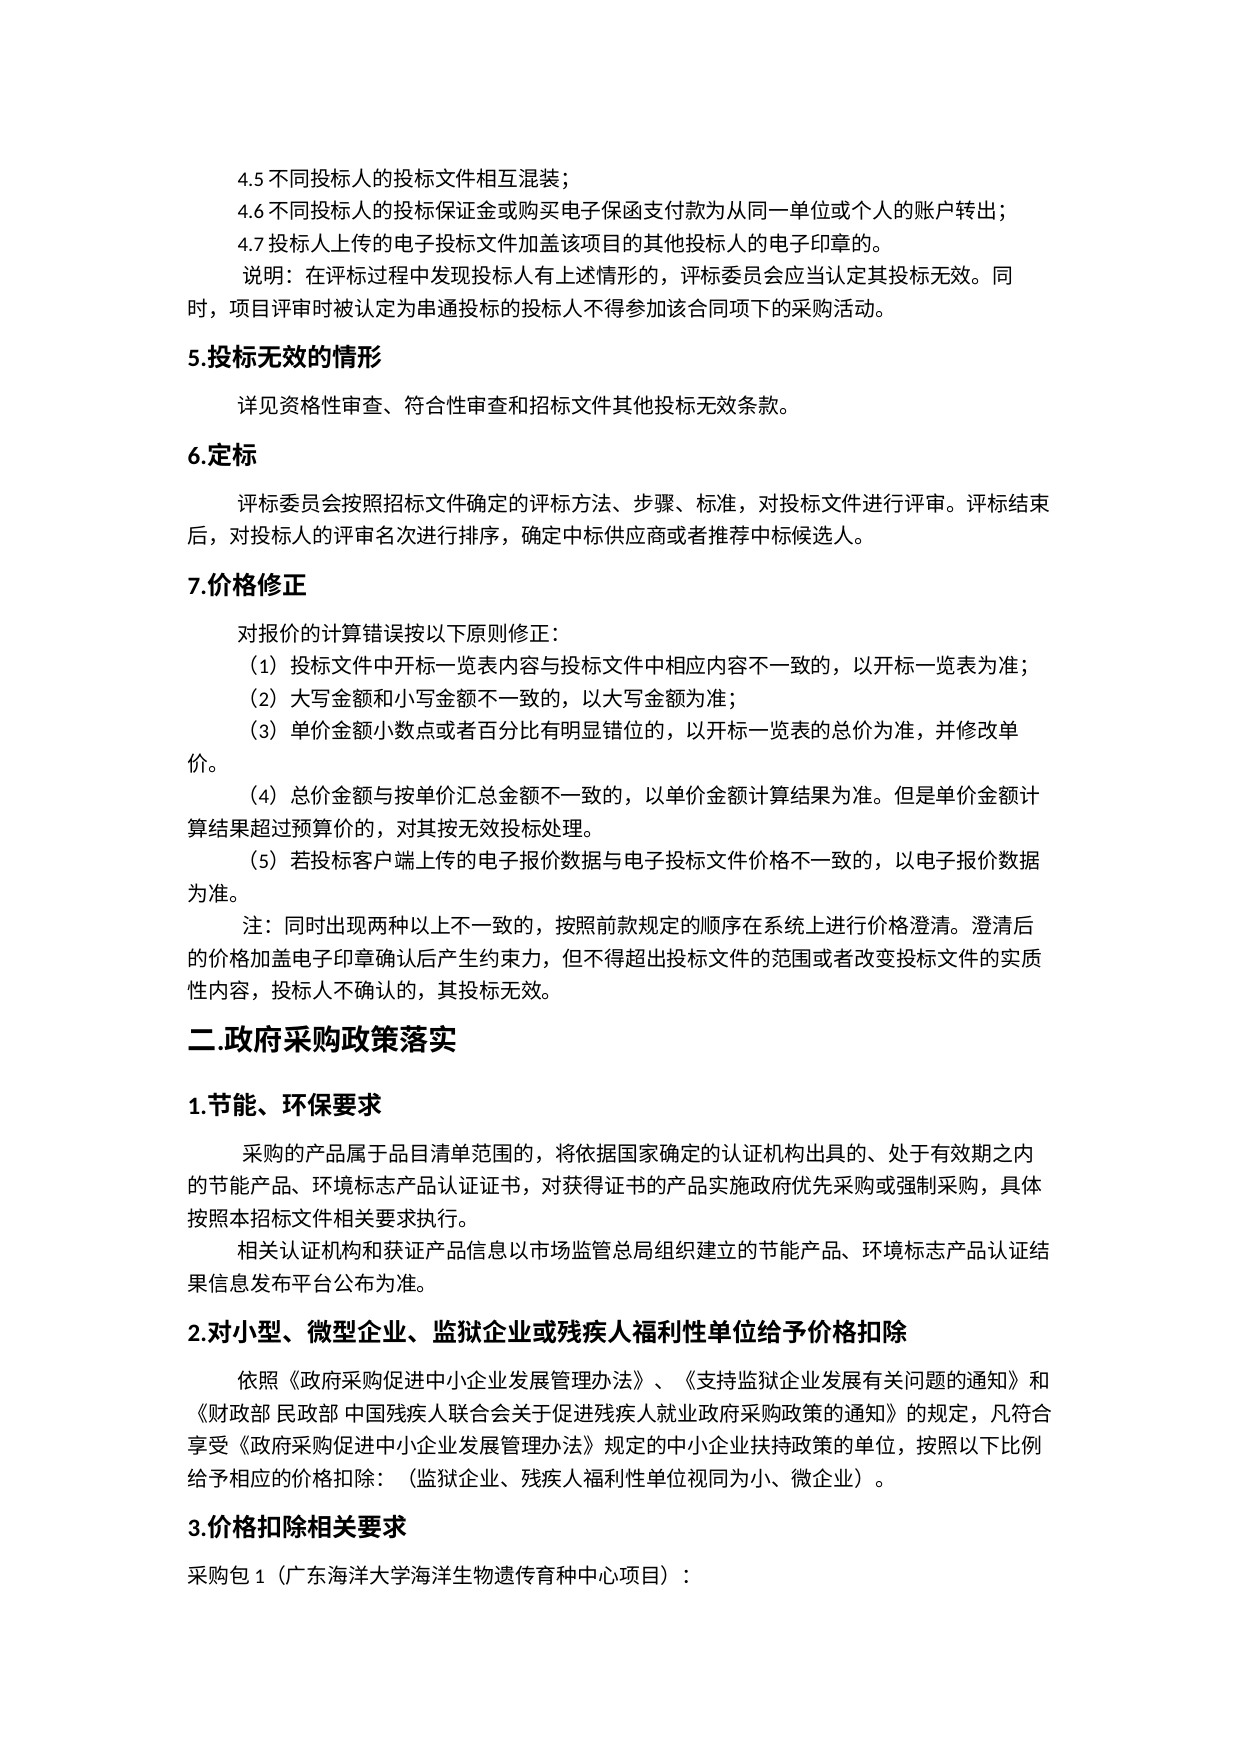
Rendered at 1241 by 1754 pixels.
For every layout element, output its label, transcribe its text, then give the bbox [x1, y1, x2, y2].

text 采购包1（广东海洋大学海洋生物遗传育种中心项目）： [187, 1559, 1053, 1592]
text 4.5不同投标人的投标文件相互混装； [187, 162, 1053, 194]
text 1.节能、环保要求 [187, 1072, 1053, 1137]
text 2.对小型、微型企业、监狱企业或残疾人福利性单位给予价格扣除 [187, 1299, 1053, 1364]
text 3.价格扣除相关要求 [187, 1494, 1053, 1559]
text （1）投标文件中开标一览表内容与投标文件中相应内容不一致的，以开标一览表为准； [187, 649, 1053, 682]
text 5.投标无效的情形 [187, 324, 1053, 389]
text 二.政府采购政策落实 [187, 1007, 1053, 1072]
text 说明：在评标过程中发现投标人有上述情形的，评标委员会应当认定其投标无效。同时，项目评审时被认定为串通投标的投标人不得参加该合同项下的采购活动。 [187, 259, 1053, 324]
text 6.定标 [187, 422, 1053, 487]
text （4）总价金额与按单价汇总金额不一致的，以单价金额计算结果为准。但是单价金额计算结果超过预算价的，对其按无效投标处理。 [187, 779, 1053, 844]
text 4.6不同投标人的投标保证金或购买电子保函支付款为从同一单位或个人的账户转出； [187, 194, 1053, 227]
text 评标委员会按照招标文件确定的评标方法、步骤、标准，对投标文件进行评审。评标结束后，对投标人的评审名次进行排序，确定中标供应商或者推荐中标候选人。 [187, 487, 1053, 552]
text （5）若投标客户端上传的电子报价数据与电子投标文件价格不一致的，以电子报价数据为准。 [187, 844, 1053, 909]
text （2）大写金额和小写金额不一致的，以大写金额为准； [187, 682, 1053, 714]
text 对报价的计算错误按以下原则修正： [187, 617, 1053, 649]
text 依照《政府采购促进中小企业发展管理办法》、《支持监狱企业发展有关问题的通知》和《财政部 民政部 中国残疾人联合会关于促进残疾人就业政府采购政策的通知》的规定，凡符合享受《政府采购促进中小企业发展管理办法》规定的中小企业扶持政策的单位，按照以下比例给予相应的价格扣除：（监狱企业、残疾人福利性单位视同为小、微企业）。 [187, 1364, 1053, 1494]
text 详见资格性审查、符合性审查和招标文件其他投标无效条款。 [187, 389, 1053, 422]
text 4.7投标人上传的电子投标文件加盖该项目的其他投标人的电子印章的。 [187, 227, 1053, 259]
text 相关认证机构和获证产品信息以市场监管总局组织建立的节能产品、环境标志产品认证结果信息发布平台公布为准。 [187, 1234, 1053, 1299]
text 7.价格修正 [187, 552, 1053, 617]
text 注：同时出现两种以上不一致的，按照前款规定的顺序在系统上进行价格澄清。澄清后的价格加盖电子印章确认后产生约束力，但不得超出投标文件的范围或者改变投标文件的实质性内容，投标人不确认的，其投标无效。 [187, 909, 1053, 1007]
text 采购的产品属于品目清单范围的，将依据国家确定的认证机构出具的、处于有效期之内的节能产品、环境标志产品认证证书，对获得证书的产品实施政府优先采购或强制采购，具体按照本招标文件相关要求执行。 [187, 1137, 1053, 1234]
text （3）单价金额小数点或者百分比有明显错位的，以开标一览表的总价为准，并修改单价。 [187, 714, 1053, 779]
